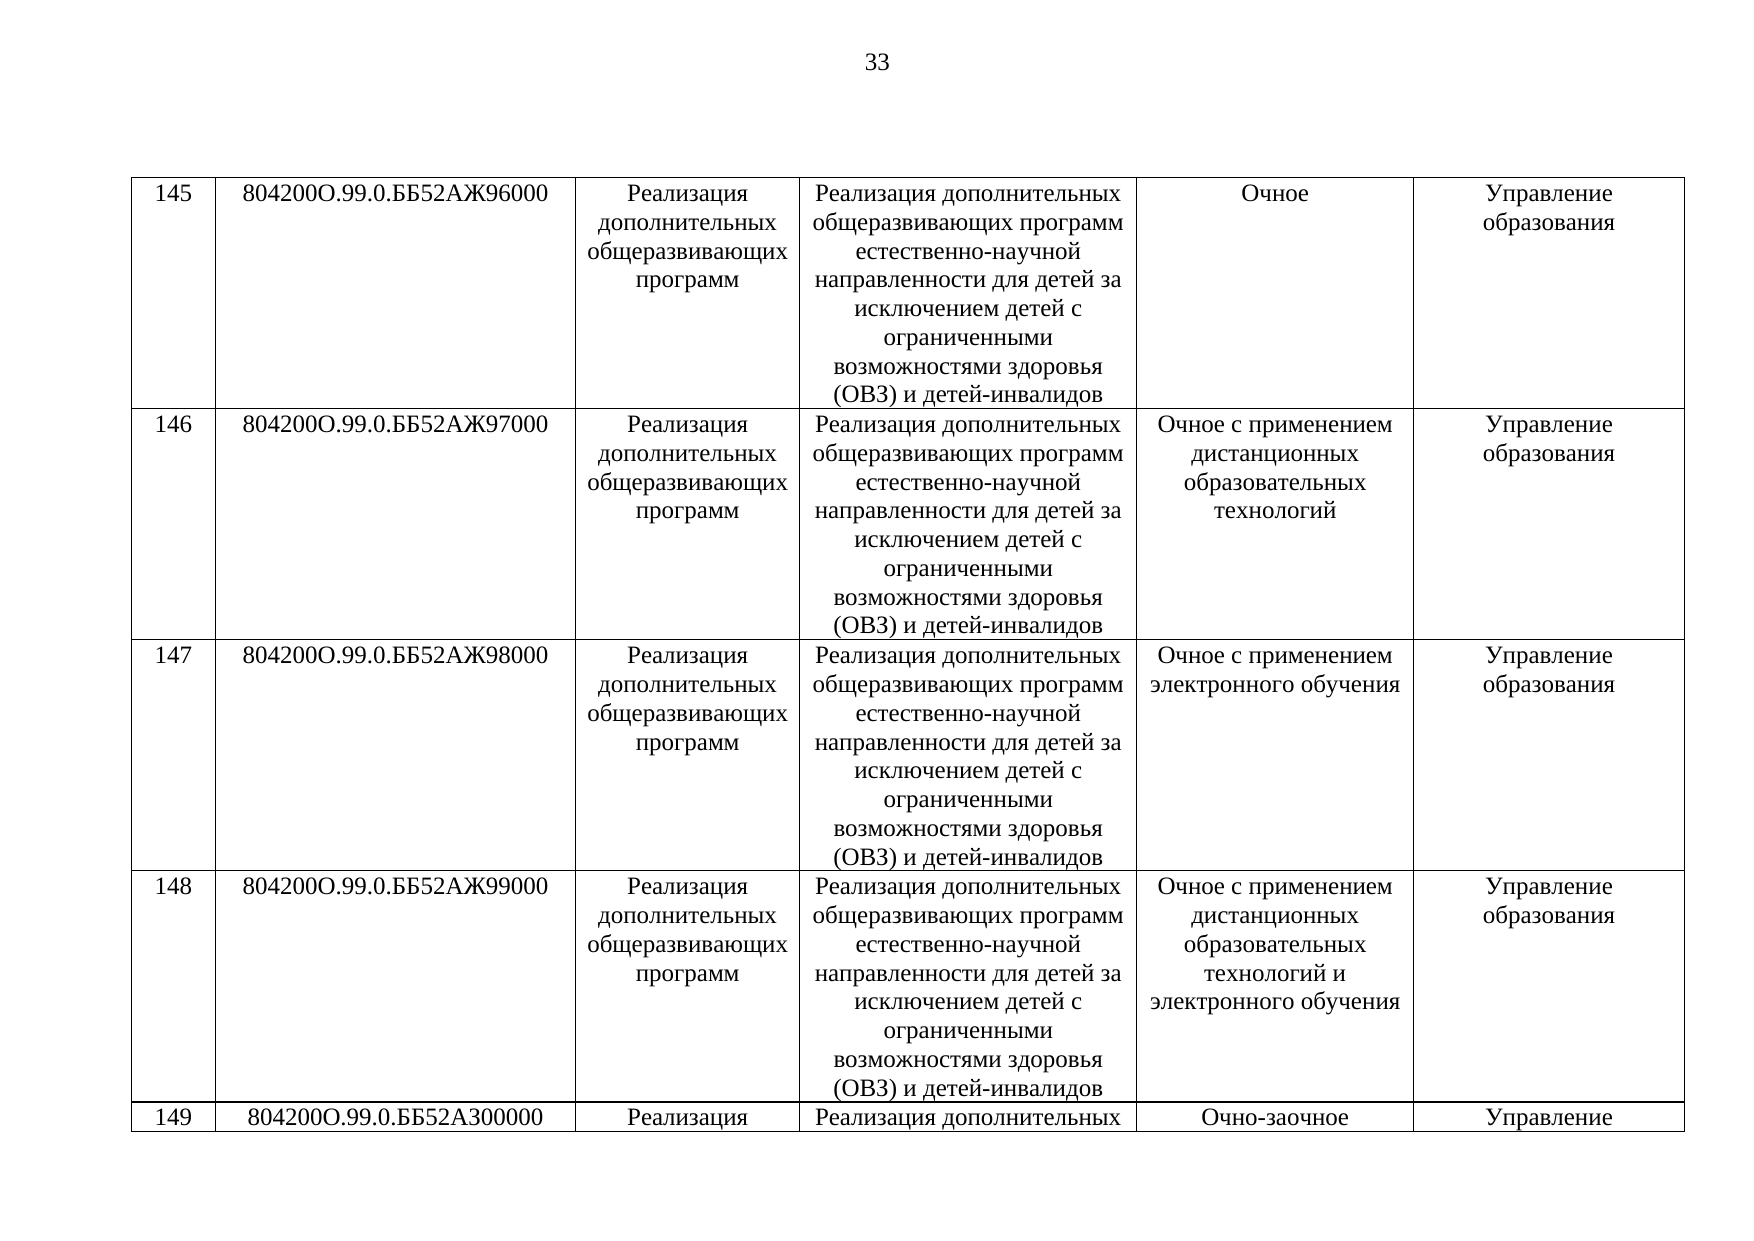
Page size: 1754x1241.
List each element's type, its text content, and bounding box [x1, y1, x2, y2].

table_cell Очное с применением дистанционных образовательных технологий [1137, 409, 1413, 639]
table_cell Очно-заочное [1137, 1103, 1413, 1131]
table_cell 804200О.99.0.ББ52АЖ96000 [216, 178, 575, 408]
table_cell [576, 1103, 799, 1131]
table_cell 804200О.99.0.ББ52АЖ97000 [216, 409, 575, 639]
table_cell Очное [1137, 178, 1413, 408]
table_cell Реализация дополнительных общеразвивающих программ [576, 640, 799, 870]
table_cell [216, 1103, 575, 1131]
table_cell 148 [132, 871, 215, 1101]
table_cell Управление образования [1414, 409, 1684, 639]
table_cell 146 [132, 409, 215, 639]
table_cell Реализация дополнительных общеразвивающих программ [576, 409, 799, 639]
table_cell Очное с применением дистанционных образовательных технологий и электронного обучения [1137, 871, 1413, 1101]
table_cell 147 [132, 640, 215, 870]
table_cell Реализация дополнительных общеразвивающих программ [576, 871, 799, 1101]
table_cell 804200О.99.0.ББ52АЖ98000 [216, 640, 575, 870]
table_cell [1414, 1103, 1684, 1131]
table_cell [800, 1103, 1136, 1131]
table_cell 149 [132, 1103, 215, 1131]
table_cell Очное с применением электронного обучения [1137, 640, 1413, 870]
table_cell 804200О.99.0.ББ52АЖ99000 [216, 871, 575, 1101]
table_cell Управление образования [1414, 871, 1684, 1101]
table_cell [576, 178, 799, 408]
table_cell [1414, 178, 1684, 408]
table_cell 145 [132, 178, 215, 408]
table_cell Управление образования [1414, 640, 1684, 870]
